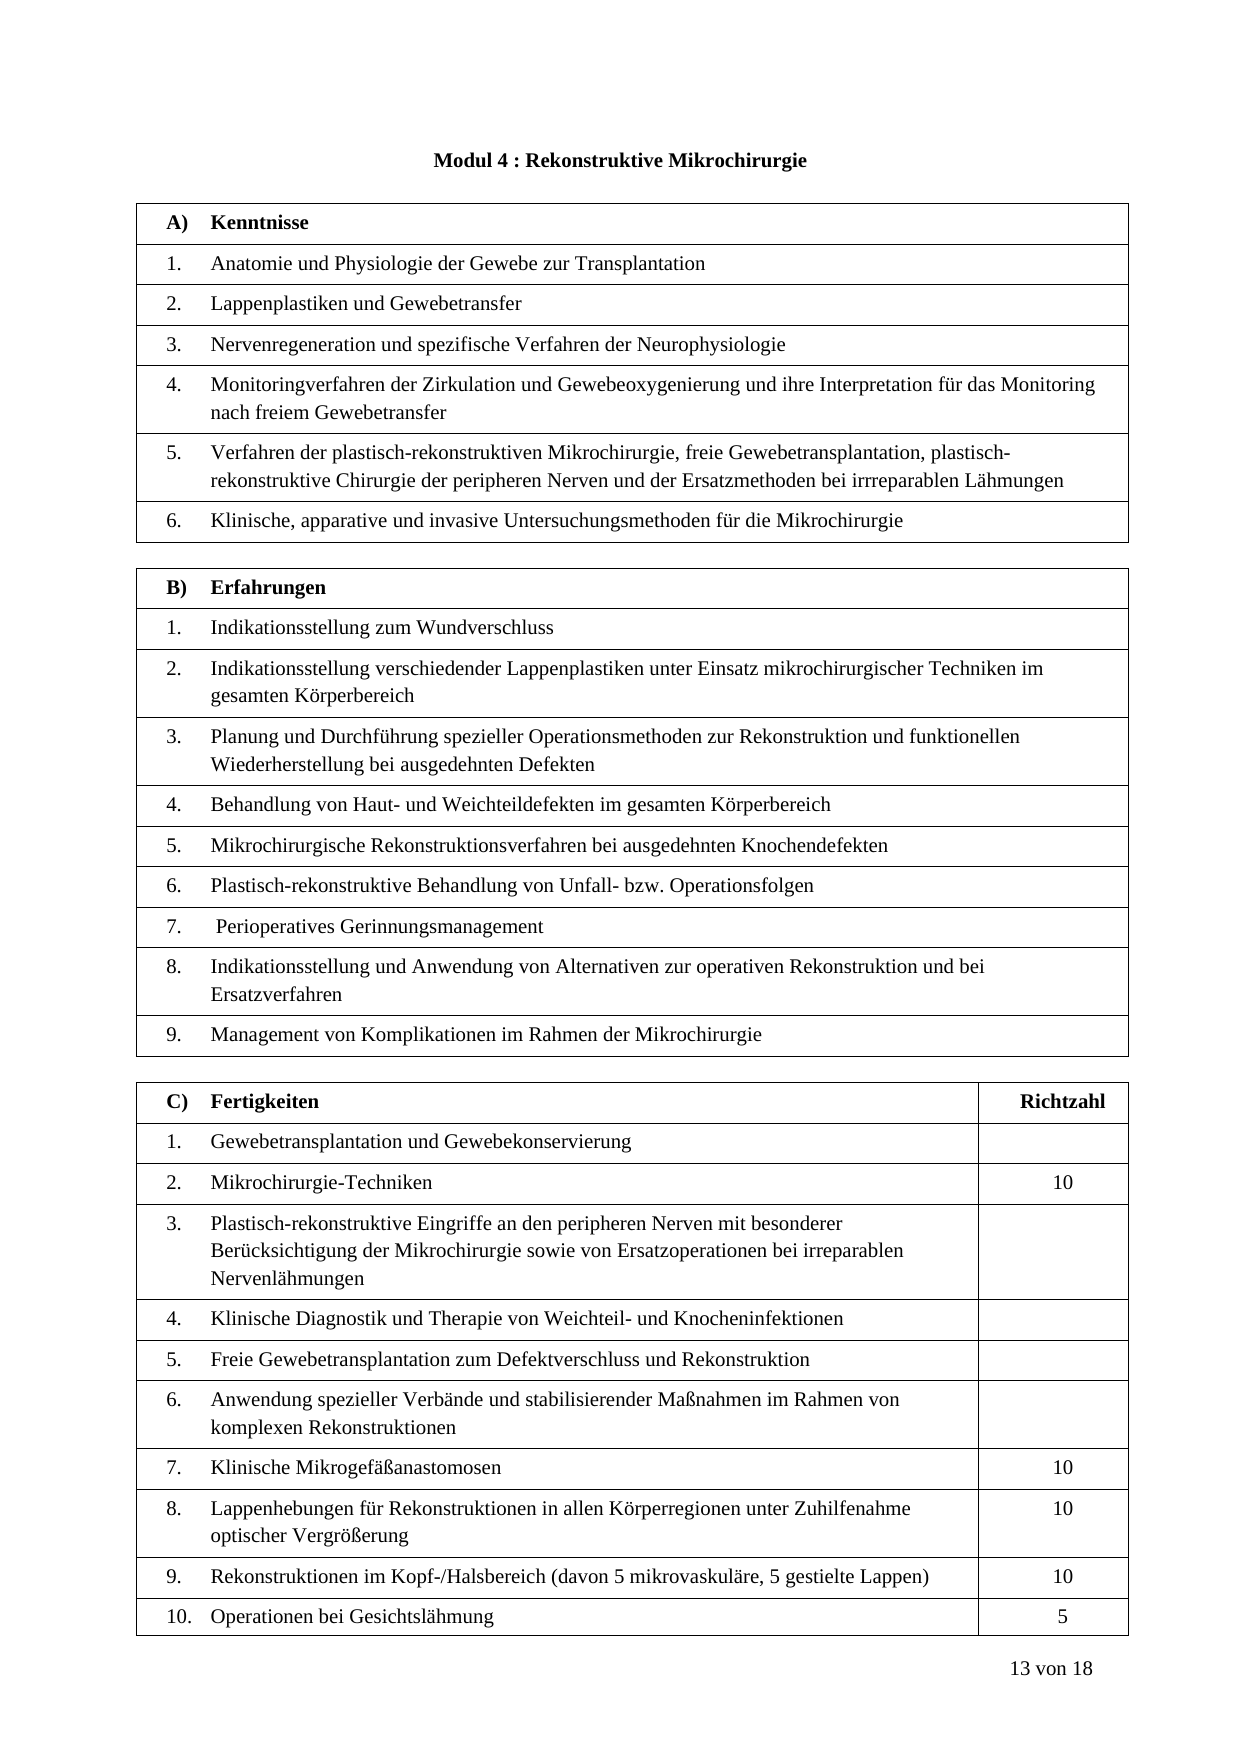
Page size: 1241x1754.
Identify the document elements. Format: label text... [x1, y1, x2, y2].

table_cell Rekonstruktionen im Kopf-/Halsbereich (davon 5 mikrovaskuläre, 5 gestielte Lappen) [137, 1558, 978, 1597]
table_cell Management von Komplikationen im Rahmen der Mikrochirurgie [137, 1016, 1128, 1056]
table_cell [137, 1599, 978, 1634]
table_header B) Erfahrungen [137, 569, 1128, 608]
table_cell Anatomie und Physiologie der Gewebe zur Transplantation [137, 245, 1128, 284]
table_cell 10 [979, 1558, 1128, 1597]
table_cell Lappenhebungen für Rekonstruktionen in allen Körperregionen unter Zuhilfenahme optischer Vergrößerung [137, 1490, 978, 1557]
table_cell [979, 1381, 1128, 1448]
table_cell [979, 1205, 1128, 1299]
table_cell 10 [979, 1449, 1128, 1489]
table_cell Klinische Diagnostik und Therapie von Weichteil- und Knocheninfektionen [137, 1300, 978, 1340]
table_cell Verfahren der plastisch-rekonstruktiven Mikrochirurgie, freie Gewebetransplantation, plastisch-rekonstruktive Chirurgie der peripheren Nerven und der Ersatzmethoden bei irrreparablen Lähmungen [137, 434, 1128, 501]
table_cell Mikrochirurgie-Techniken [137, 1164, 978, 1203]
table_cell Planung und Durchführung spezieller Operationsmethoden zur Rekonstruktion und funktionellen Wiederherstellung bei ausgedehnten Defekten [137, 718, 1128, 785]
table_cell [979, 1341, 1128, 1380]
table_cell Lappenplastiken und Gewebetransfer [137, 285, 1128, 324]
table_header C) Fertigkeiten [137, 1083, 978, 1122]
table_cell Plastisch-rekonstruktive Behandlung von Unfall- bzw. Operationsfolgen [137, 867, 1128, 907]
table_cell 10 [979, 1164, 1128, 1203]
table_cell 5 [979, 1599, 1128, 1634]
table_cell Anwendung spezieller Verbände und stabilisierender Maßnahmen im Rahmen von komplexen Rekonstruktionen [137, 1381, 978, 1448]
table_cell [979, 1124, 1128, 1163]
table_cell Perioperatives Gerinnungsmanagement [137, 908, 1128, 947]
table_cell Gewebetransplantation und Gewebekonservierung [137, 1124, 978, 1163]
table_cell Nervenregeneration und spezifische Verfahren der Neurophysiologie [137, 326, 1128, 365]
table_cell Freie Gewebetransplantation zum Defektverschluss und Rekonstruktion [137, 1341, 978, 1380]
table_cell Klinische Mikrogefäßanastomosen [137, 1449, 978, 1489]
table_cell 10 [979, 1490, 1128, 1557]
table_cell Monitoringverfahren der Zirkulation und Gewebeoxygenierung und ihre Interpretation für das Monitoring nach freiem Gewebetransfer [137, 366, 1128, 433]
table_cell Behandlung von Haut- und Weichteildefekten im gesamten Körperbereich [137, 786, 1128, 826]
text Modul 4 : Rekonstruktive Mikrochirurgie [148, 148, 1092, 172]
table_cell [979, 1300, 1128, 1340]
table_cell Plastisch-rekonstruktive Eingriffe an den peripheren Nerven mit besonderer Berücksichtigung der Mikrochirurgie sowie von Ersatzoperationen bei irreparablen Nervenlähmungen [137, 1205, 978, 1299]
table_cell Mikrochirurgische Rekonstruktionsverfahren bei ausgedehnten Knochendefekten [137, 827, 1128, 866]
table_cell Indikationsstellung und Anwendung von Alternativen zur operativen Rekonstruktion und bei Ersatzverfahren [137, 948, 1128, 1015]
table_cell Indikationsstellung verschiedender Lappenplastiken unter Einsatz mikrochirurgischer Techniken im gesamten Körperbereich [137, 650, 1128, 717]
table_header A) Kenntnisse [137, 204, 1128, 243]
table_cell Klinische, apparative und invasive Untersuchungsmethoden für die Mikrochirurgie [137, 502, 1128, 542]
table_header Richtzahl [979, 1083, 1128, 1122]
table_cell Indikationsstellung zum Wundverschluss [137, 609, 1128, 649]
